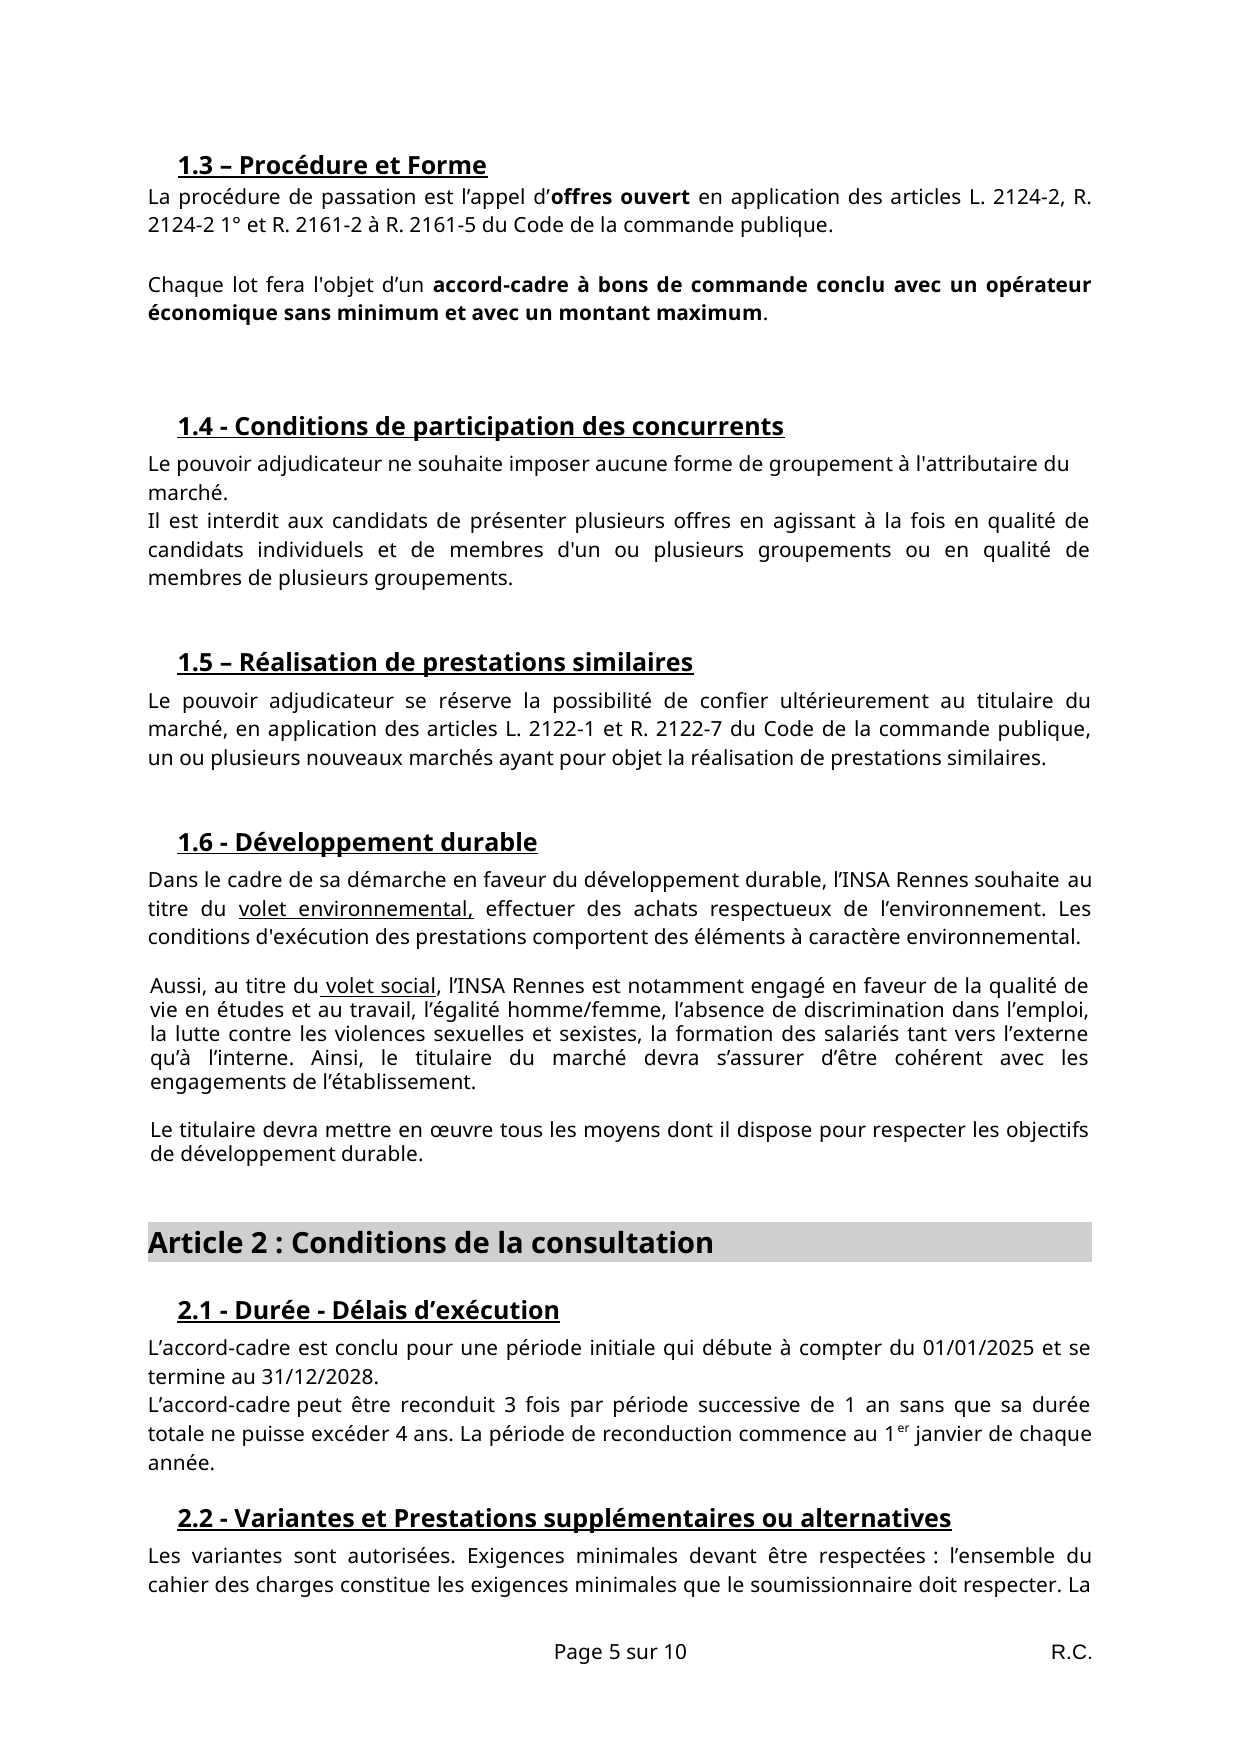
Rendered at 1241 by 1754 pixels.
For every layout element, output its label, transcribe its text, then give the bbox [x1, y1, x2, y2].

text Aussi, au titre du volet social, l’INSA Rennes est notamment engagé en faveur de la qualité de vie en études et au travail, l’égalité homme/femme, l’absence de discrimination dans l’emploi, la lutte contre les violences sexuelles et sexistes, la formation des salariés tant vers l’externe qu’à l’interne. Ainsi, le titulaire du marché devra s’assurer d’être cohérent avec les engagements de l’établissement. [150, 974, 1090, 1094]
text 1.3 – Procédure et Forme [177, 148, 1092, 182]
text L’accord-cadre peut être reconduit 3 fois par période successive de 1 an sans que sa durée totale ne puisse excéder 4 ans. La période de reconduction commence au 1er janvier de chaque année. [148, 1390, 1092, 1476]
text Le titulaire devra mettre en œuvre tous les moyens dont il dispose pour respecter les objectifs de développement durable. [150, 1118, 1090, 1166]
subtitle 1.6 - Développement durable [177, 825, 1092, 859]
text Chaque lot fera l'objet d’un accord-cadre à bons de commande conclu avec un opérateur économique sans minimum et avec un montant maximum. [148, 270, 1092, 327]
subtitle 1.4 - Conditions de participation des concurrents [177, 409, 1092, 443]
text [148, 1541, 1092, 1598]
subtitle 2.2 - Variantes et Prestations supplémentaires ou alternatives [177, 1501, 1092, 1535]
text Dans le cadre de sa démarche en faveur du développement durable, l’INSA Rennes souhaite au titre du volet environnemental, effectuer des achats respectueux de l’environnement. Les conditions d'exécution des prestations comportent des éléments à caractère environnemental. [148, 865, 1092, 951]
subtitle 1.5 – Réalisation de prestations similaires [177, 645, 1092, 679]
subtitle Article 2 : Conditions de la consultation [148, 1222, 1092, 1262]
text Le pouvoir adjudicateur se réserve la possibilité de confier ultérieurement au titulaire du marché, en application des articles L. 2122-1 et R. 2122-7 du Code de la commande publique, un ou plusieurs nouveaux marchés ayant pour objet la réalisation de prestations similaires. [148, 686, 1092, 771]
text L’accord-cadre est conclu pour une période initiale qui débute à compter du 01/01/2025 et se termine au 31/12/2028. [148, 1333, 1092, 1390]
text Le pouvoir adjudicateur ne souhaite imposer aucune forme de groupement à l'attributaire du marché. [148, 449, 1092, 506]
text Il est interdit aux candidats de présenter plusieurs offres en agissant à la fois en qualité de candidats individuels et de membres d'un ou plusieurs groupements ou en qualité de membres de plusieurs groupements. [148, 506, 1092, 592]
subtitle 2.1 - Durée - Délais d’exécution [177, 1293, 1092, 1327]
text La procédure de passation est l’appel d’offres ouvert en application des articles L. 2124-2, R. 2124-2 1° et R. 2161-2 à R. 2161-5 du Code de la commande publique. [148, 182, 1092, 239]
